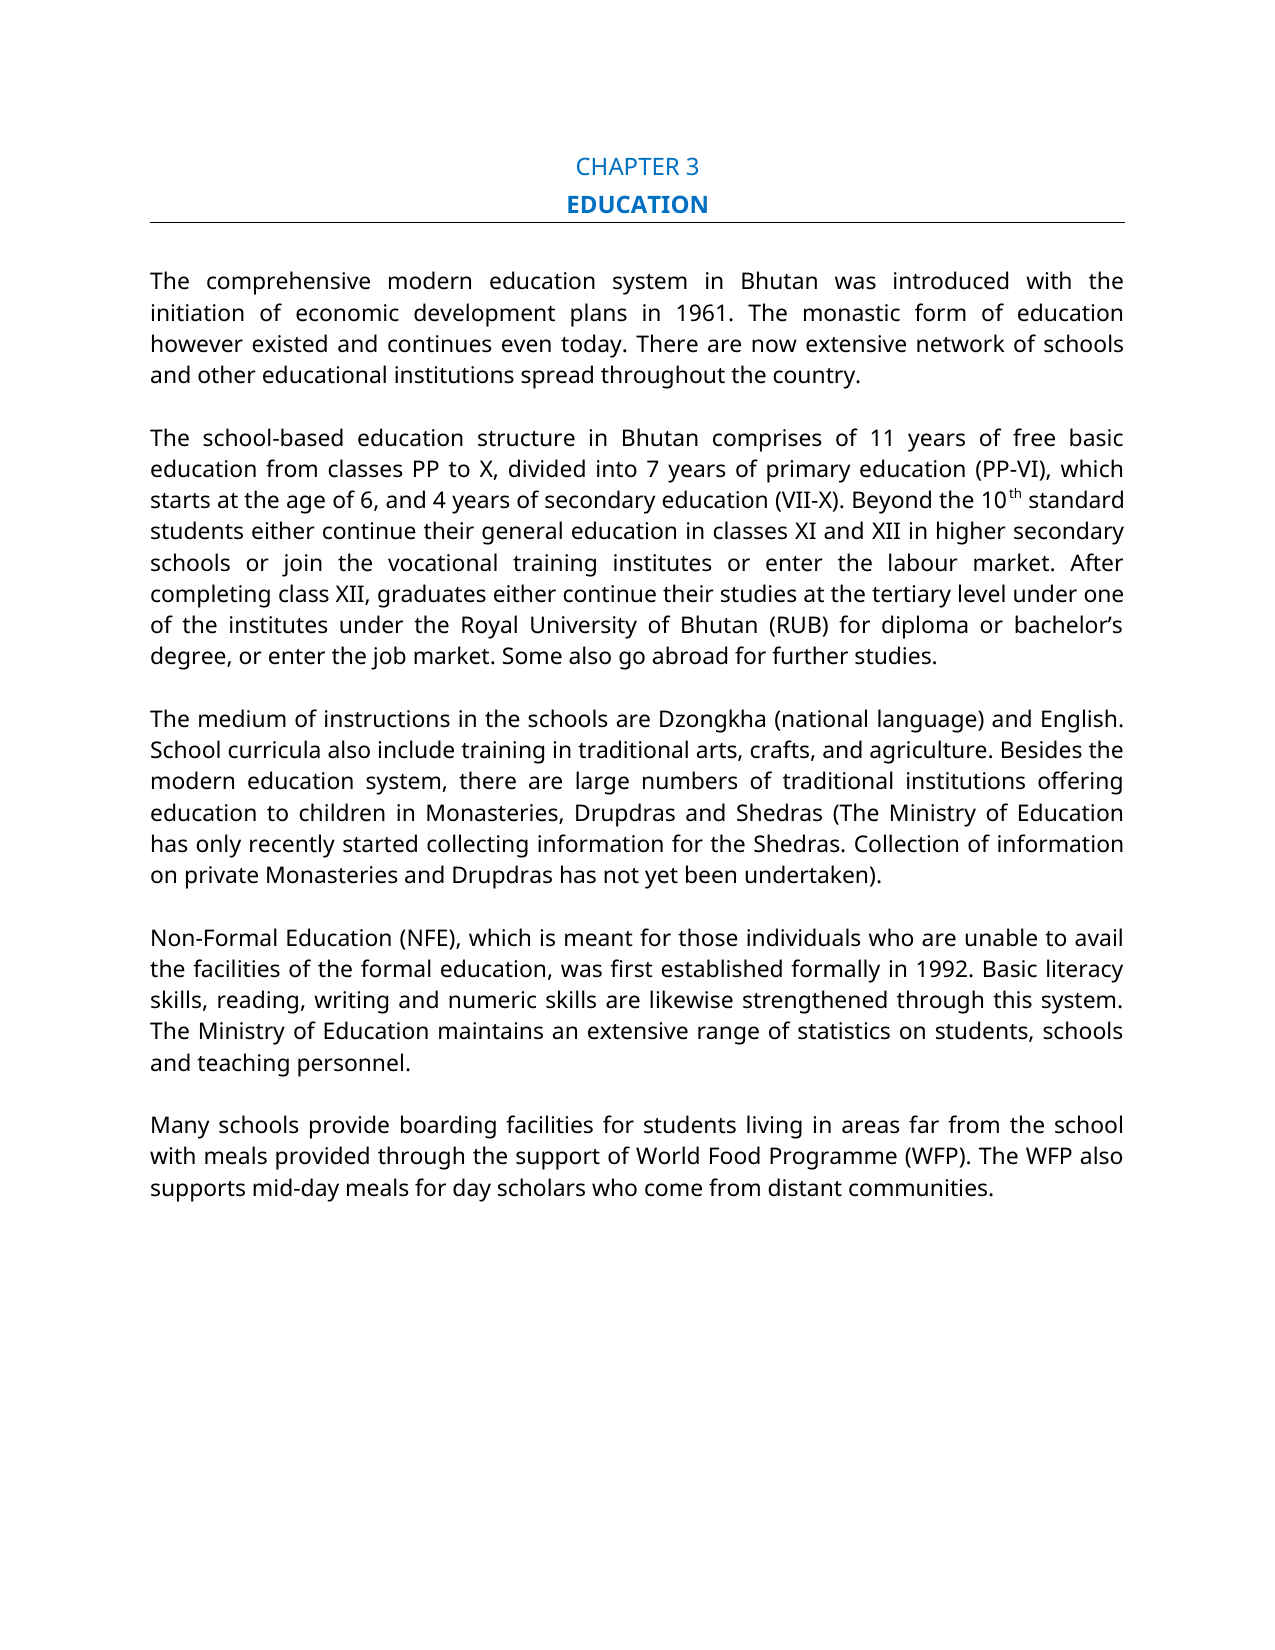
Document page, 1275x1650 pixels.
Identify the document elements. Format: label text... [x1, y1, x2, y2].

text The medium of instructions in the schools are Dzongkha (national language) and English. School curricula also include training in traditional arts, crafts, and agriculture. Besides the modern education system, there are large numbers of traditional institutions offering education to children in Monasteries, Drupdras and Shedras (The Ministry of Education has only recently started collecting information for the Shedras. Collection of information on private Monasteries and Drupdras has not yet been undertaken). [150, 703, 1125, 890]
text Non-Formal Education (NFE), which is meant for those individuals who are unable to avail the facilities of the formal education, was first established formally in 1992. Basic literacy skills, reading, writing and numeric skills are likewise strengthened through this system. The Ministry of Education maintains an extensive range of statistics on students, schools and teaching personnel. [150, 922, 1125, 1078]
text CHAPTER 3 [150, 150, 1125, 183]
text EDUCATION [150, 187, 1125, 222]
text The school-based education structure in Bhutan comprises of 11 years of free basic education from classes PP to X, divided into 7 years of primary education (PP-VI), which starts at the age of 6, and 4 years of secondary education (VII-X). Beyond the 10th standard students either continue their general education in classes XI and XII in higher secondary schools or join the vocational training institutes or enter the labour market. After completing class XII, graduates either continue their studies at the tertiary level under one of the institutes under the Royal University of Bhutan (RUB) for diploma or bachelor’s degree, or enter the job market. Some also go abroad for further studies. [150, 422, 1125, 672]
text Many schools provide boarding facilities for students living in areas far from the school with meals provided through the support of World Food Programme (WFP). The WFP also supports mid-day meals for day scholars who come from distant communities. [150, 1109, 1125, 1203]
text The comprehensive modern education system in Bhutan was introduced with the initiation of economic development plans in 1961. The monastic form of education however existed and continues even today. There are now extensive network of schools and other educational institutions spread throughout the country. [150, 265, 1125, 390]
